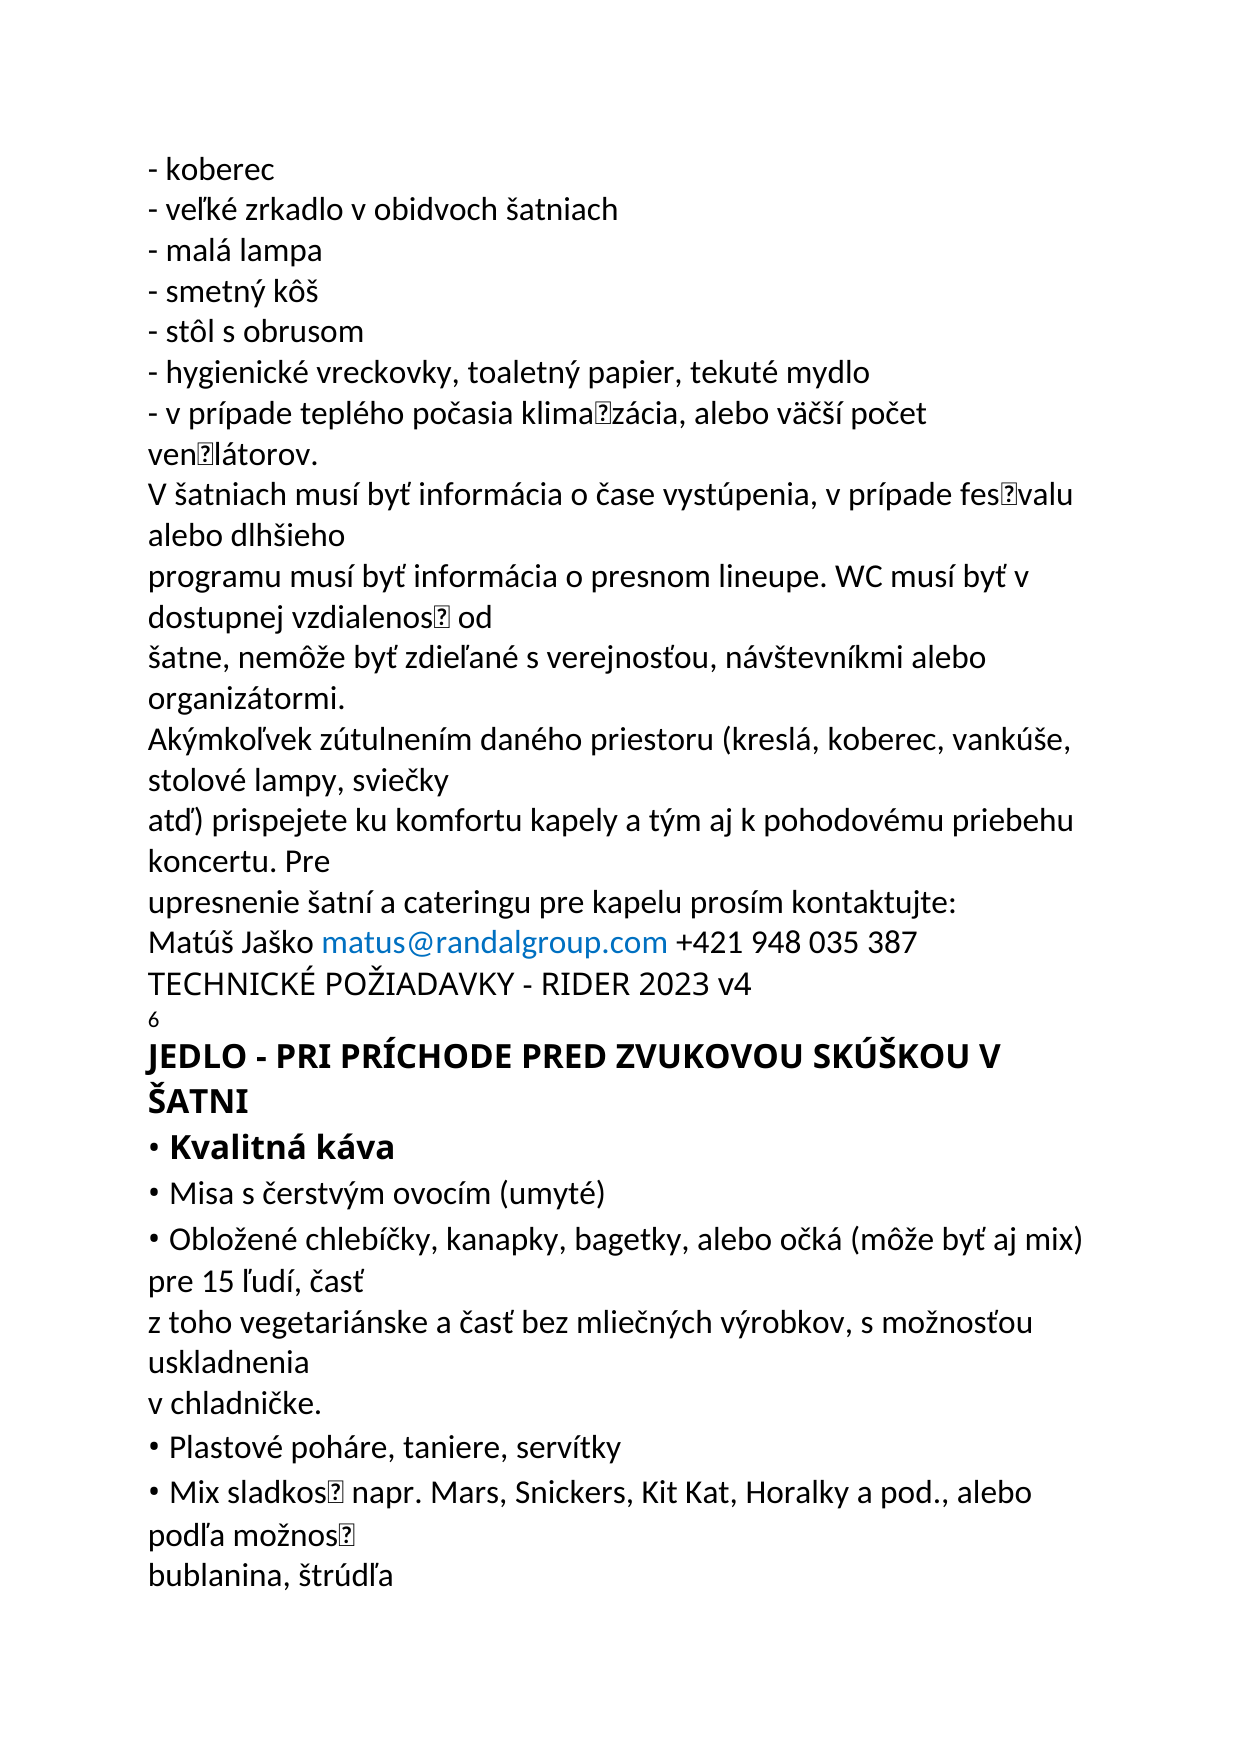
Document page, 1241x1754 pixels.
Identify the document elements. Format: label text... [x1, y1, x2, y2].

text • Misa s čerstvým ovocím (umyté) [148, 1169, 1093, 1214]
text programu musí byť informácia o presnom lineupe. WC musí byť v dostupnej vzdialenos􀀺 od [148, 555, 1093, 636]
text • Obložené chlebíčky, kanapky, bagetky, alebo očká (môže byť aj mix) pre 15 ľudí, časť [148, 1214, 1093, 1301]
text • Mix sladkos􀁋 napr. Mars, Snickers, Kit Kat, Horalky a pod., alebo podľa možnos􀁋 [148, 1468, 1093, 1554]
text • Plastové poháre, taniere, servítky [148, 1423, 1093, 1468]
text - hygienické vreckovky, toaletný papier, tekuté mydlo [148, 351, 1093, 392]
text v chladničke. [148, 1382, 1093, 1423]
text TECHNICKÉ POŽIADAVKY - RIDER 2023 v4 [148, 962, 1093, 1005]
text - malá lampa [148, 229, 1093, 270]
text JEDLO - PRI PRÍCHODE PRED ZVUKOVOU SKÚŠKOU V ŠATNI [148, 1033, 1093, 1124]
text V šatniach musí byť informácia o čase vystúpenia, v prípade fes􀀺valu alebo dlhšieho [148, 473, 1093, 555]
text - smetný kôš [148, 270, 1093, 311]
text • Kvalitná káva [148, 1124, 1093, 1169]
text Akýmkoľvek zútulnením daného priestoru (kreslá, koberec, vankúše, stolové lampy, sviečky [148, 718, 1093, 799]
text - koberec [148, 148, 1093, 188]
text upresnenie šatní a cateringu pre kapelu prosím kontaktujte: [148, 881, 1093, 921]
text - stôl s obrusom [148, 311, 1093, 351]
text bublanina, štrúdľa [148, 1554, 1093, 1595]
text 6 [148, 1005, 1093, 1033]
text - v prípade teplého počasia klima􀀺zácia, alebo väčší počet ven􀀺látorov. [148, 392, 1093, 473]
text atď) prispejete ku komfortu kapely a tým aj k pohodovému priebehu koncertu. Pre [148, 799, 1093, 881]
text šatne, nemôže byť zdieľané s verejnosťou, návštevníkmi alebo organizátormi. [148, 636, 1093, 718]
text Matúš Jaško matus@randalgroup.com +421 948 035 387 [148, 921, 1093, 962]
text z toho vegetariánske a časť bez mliečných výrobkov, s možnosťou uskladnenia [148, 1301, 1093, 1382]
text - veľké zrkadlo v obidvoch šatniach [148, 188, 1093, 229]
